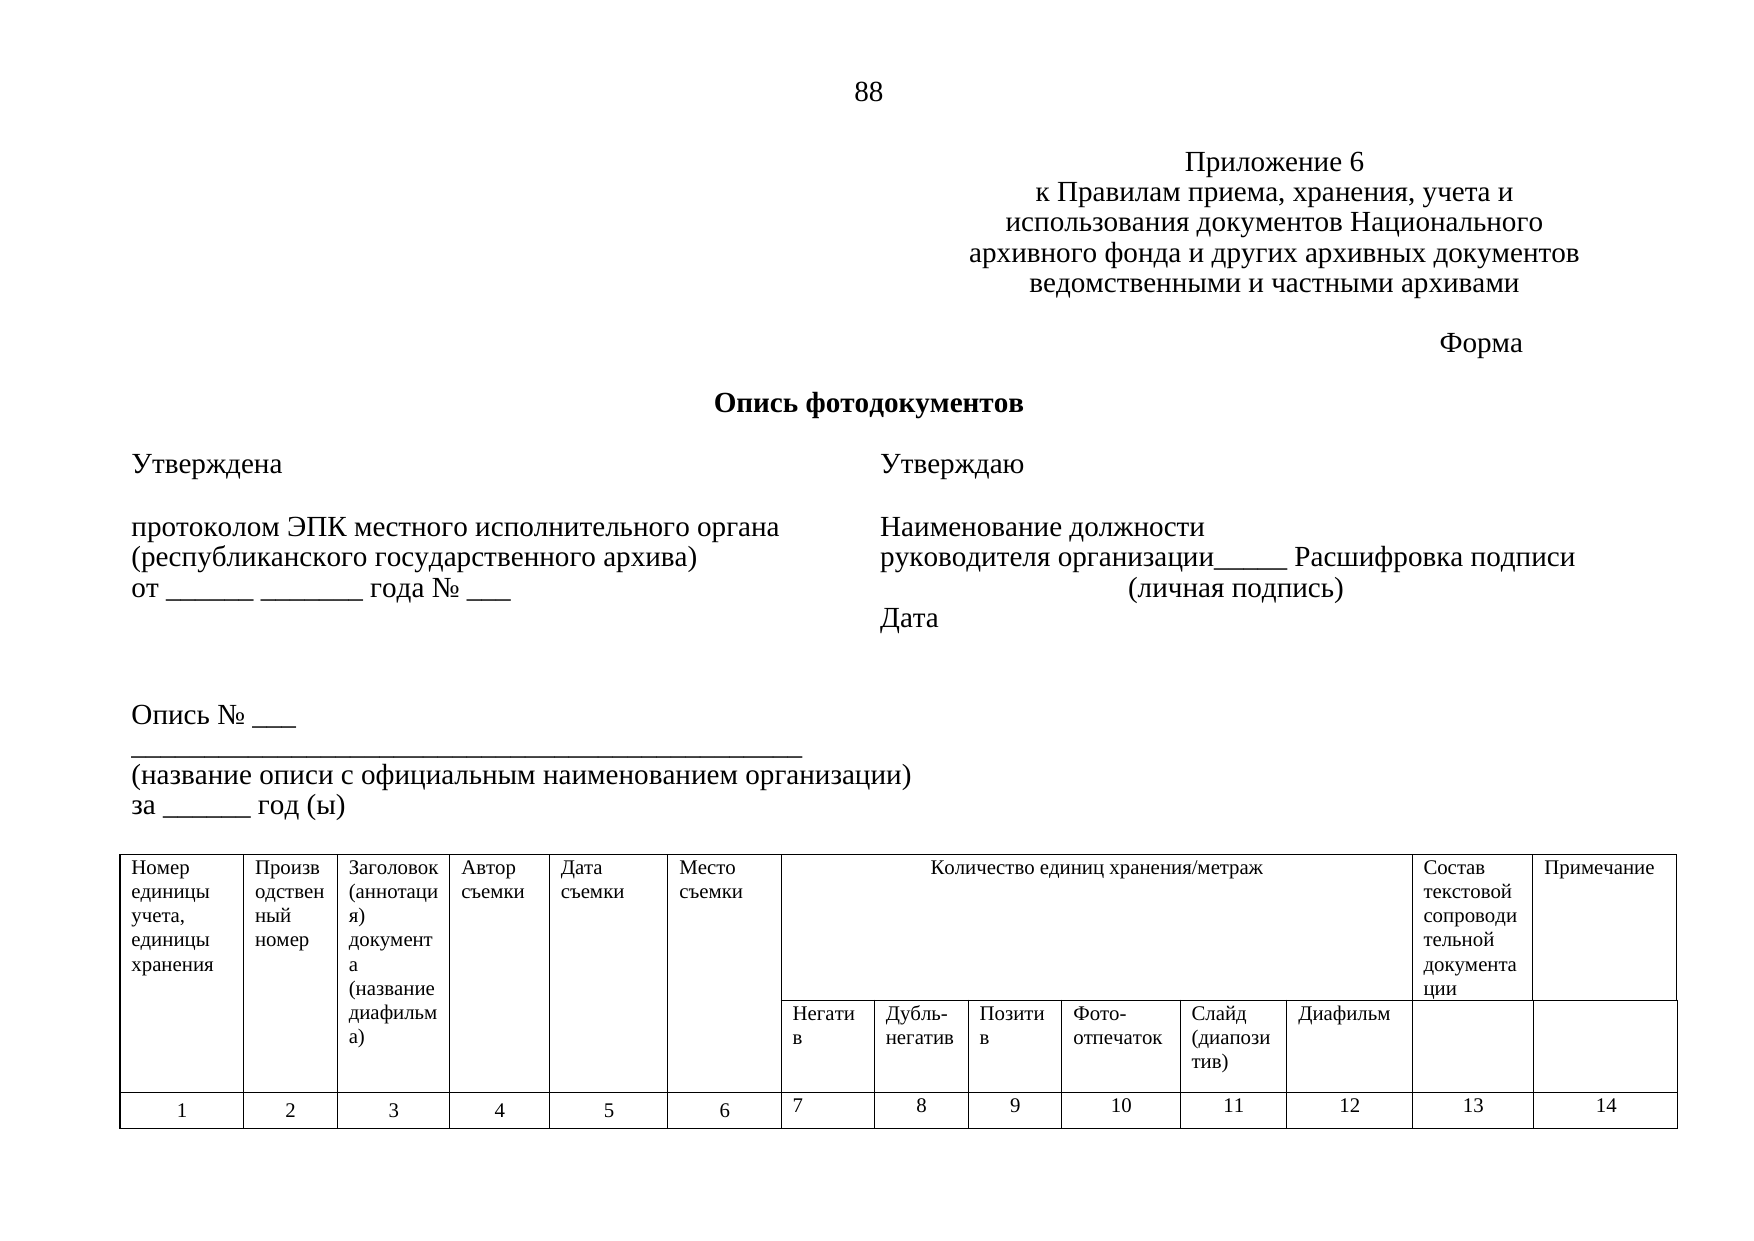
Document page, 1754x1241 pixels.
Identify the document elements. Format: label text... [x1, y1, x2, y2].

table_cell Наименование должности руководителя организации_____ Расшифровка подписи (личная подпись) Дата [869, 513, 1617, 667]
table_cell 1 [121, 1093, 243, 1128]
text за ______ год (ы) [131, 791, 1606, 821]
table_cell 10 [1062, 1093, 1180, 1128]
table_cell протоколом ЭПК местного исполнительного органа (республиканского государственного архива) от ______ _______ года № ___ [120, 513, 869, 667]
text Приложение 6 [942, 148, 1606, 178]
table_cell 4 [450, 1093, 549, 1128]
table_cell 3 [338, 1093, 449, 1128]
table_header Автор съемки [450, 855, 549, 1092]
table_cell 8 [875, 1093, 968, 1128]
table_cell 14 [1534, 1093, 1677, 1128]
table_header Примечание [1533, 855, 1676, 999]
text (название описи с официальным наименованием организации) [131, 760, 1606, 791]
table_header Утверждена [120, 449, 869, 513]
text ______________________________________________ [131, 730, 1606, 760]
table_cell 5 [550, 1093, 667, 1128]
text Опись фотодокументов [131, 389, 1606, 419]
table_cell 2 [244, 1093, 337, 1128]
table_header Количество единиц хранения/метраж [782, 855, 1412, 999]
table_cell Слайд (диапозитив) [1181, 1001, 1286, 1092]
table_header Производственный номер [244, 855, 337, 1092]
table_cell Дубль-негатив [875, 1001, 968, 1092]
table_header Утверждаю [869, 449, 1617, 513]
table_cell 11 [1181, 1093, 1286, 1128]
table_cell 6 [668, 1093, 781, 1128]
table_cell 13 [1413, 1093, 1533, 1128]
table_cell [1413, 1001, 1533, 1092]
table_cell 9 [969, 1093, 1061, 1128]
table_header Заголовок (аннотация) документа (название диафильма) [338, 855, 449, 1092]
table_header Место съемки [668, 855, 781, 1092]
table_cell 7 [782, 1093, 874, 1128]
table_cell Негатив [782, 1001, 874, 1092]
table_cell Позитив [969, 1001, 1061, 1092]
text Форма [1282, 329, 1606, 359]
table_cell [1534, 1001, 1677, 1092]
table_header Состав текстовой сопроводительной документации [1413, 855, 1532, 999]
text Опись № ___ [131, 700, 1606, 730]
table_cell Диафильм [1287, 1001, 1412, 1092]
table_header Дата съемки [550, 855, 667, 1092]
text к Правилам приема, хранения, учета и использования документов Национального архивного фонда и других архивных документов ведомственными и частными архивами [942, 178, 1606, 298]
table_cell 12 [1287, 1093, 1412, 1128]
table_header Номер единицы учета, единицы хранения [121, 855, 243, 1092]
table_cell Фото-отпечаток [1062, 1001, 1180, 1092]
